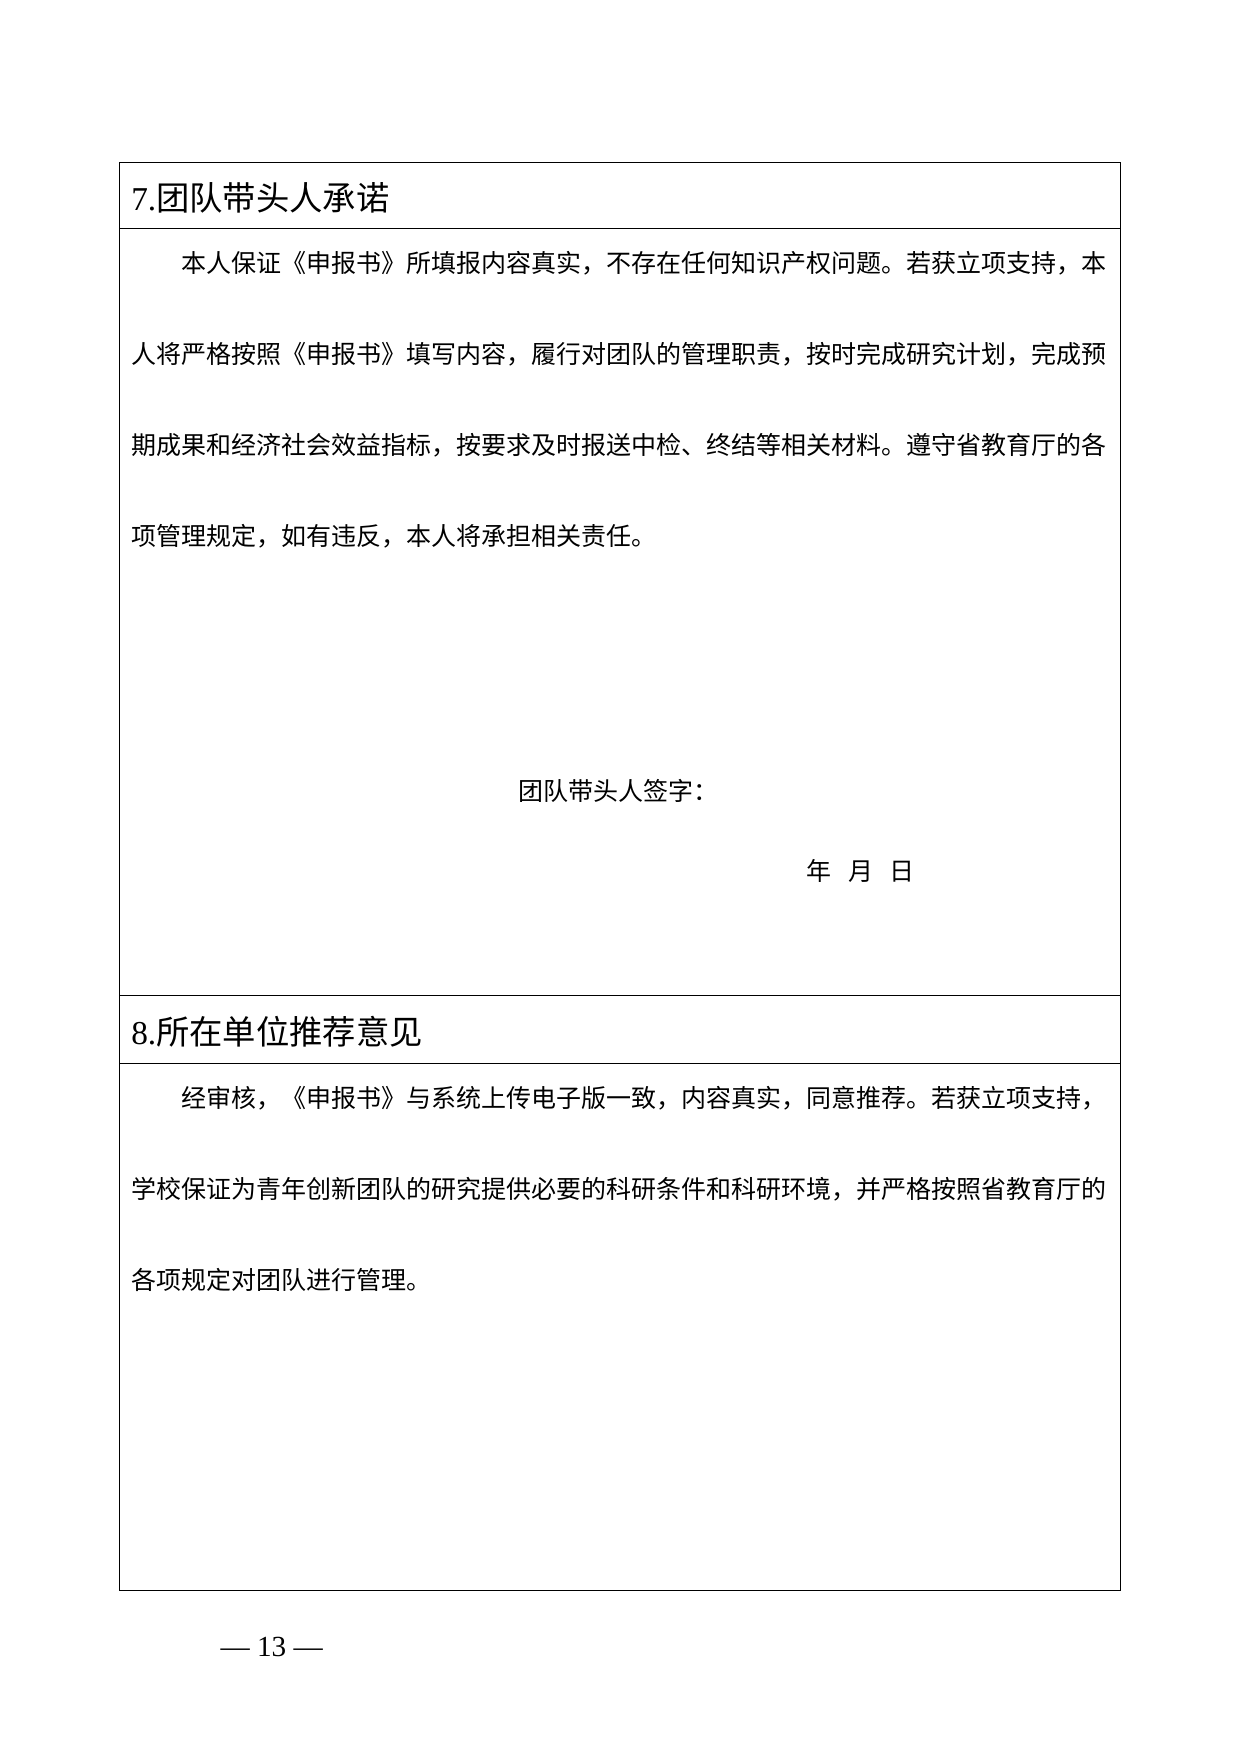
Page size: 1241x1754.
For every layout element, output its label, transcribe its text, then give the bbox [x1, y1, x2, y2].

table_cell 8.所在单位推荐意见 [120, 996, 1120, 1063]
table_cell 本人保证《申报书》所填报内容真实，不存在任何知识产权问题。若获立项支持，本人将严格按照《申报书》填写内容，履行对团队的管理职责，按时完成研究计划，完成预期成果和经济社会效益指标，按要求及时报送中检、终结等相关材料。遵守省教育厅的各项管理规定，如有违反，本人将承担相关责任。 团队带头人签字： 年 月 日 [120, 229, 1120, 995]
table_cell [120, 1064, 1120, 1589]
table_header 7.团队带头人承诺 [120, 163, 1120, 228]
